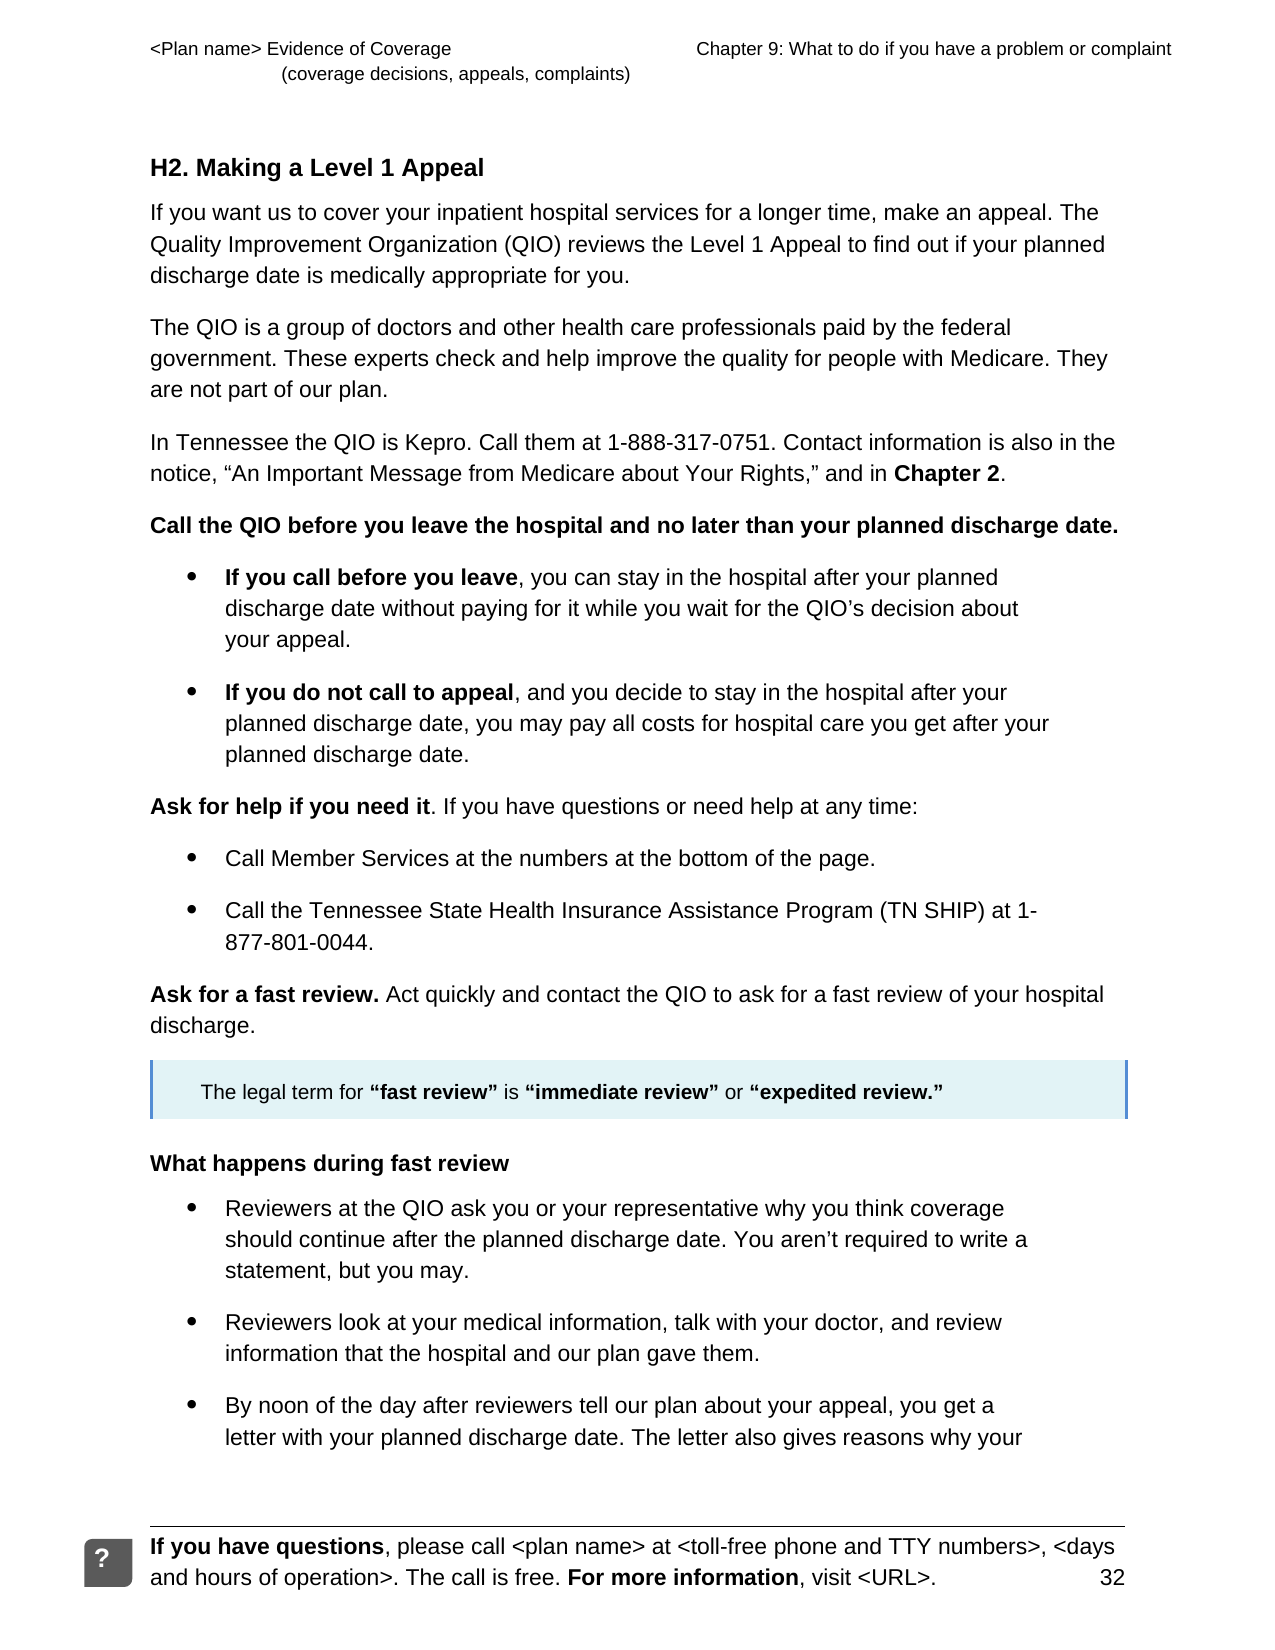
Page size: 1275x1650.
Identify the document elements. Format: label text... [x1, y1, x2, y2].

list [187, 1389, 1050, 1451]
list Call the Tennessee State Health Insurance Assistance Program (TN SHIP) at 1-877-801-0044. [187, 894, 1050, 956]
table_header The legal term for “fast review” is “immediate review” or “expedited review.” [153, 1064, 1125, 1116]
text Ask for help if you need it. If you have questions or need help at any time: [150, 789, 1125, 821]
text Ask for a fast review. Act quickly and contact the QIO to ask for a fast review of your hospital discharge. [150, 977, 1125, 1039]
text The QIO is a group of doctors and other health care professionals paid by the federal government. These experts check and help improve the quality for people with Medicare. They are not part of our plan. [150, 310, 1125, 404]
text In Tennessee the QIO is Kepro. Call them at 1-888-317-0751. Contact information is also in the notice, “An Important Message from Medicare about Your Rights,” and in Chapter 2. [150, 425, 1125, 487]
list Call Member Services at the numbers at the bottom of the page. [187, 842, 1050, 873]
subtitle H2. Making a Level 1 Appeal [150, 150, 1050, 183]
text If you want us to cover your inpatient hospital services for a longer time, make an appeal. The Quality Improvement Organization (QIO) reviews the Level 1 Appeal to find out if your planned discharge date is medically appropriate for you. [150, 196, 1125, 289]
subtitle What happens during fast review [150, 1145, 1050, 1178]
list If you call before you leave, you can stay in the hospital after your planned discharge date without paying for it while you wait for the QIO’s decision about your appeal. [187, 560, 1050, 654]
text Call the QIO before you leave the hospital and no later than your planned discharge date. [150, 508, 1125, 539]
list Reviewers at the QIO ask you or your representative why you think coverage should continue after the planned discharge date. You aren’t required to write a statement, but you may. [187, 1191, 1050, 1285]
list Reviewers look at your medical information, talk with your doctor, and review information that the hospital and our plan gave them. [187, 1306, 1050, 1368]
list If you do not call to appeal, and you decide to stay in the hospital after your planned discharge date, you may pay all costs for hospital care you get after your planned discharge date. [187, 675, 1050, 769]
